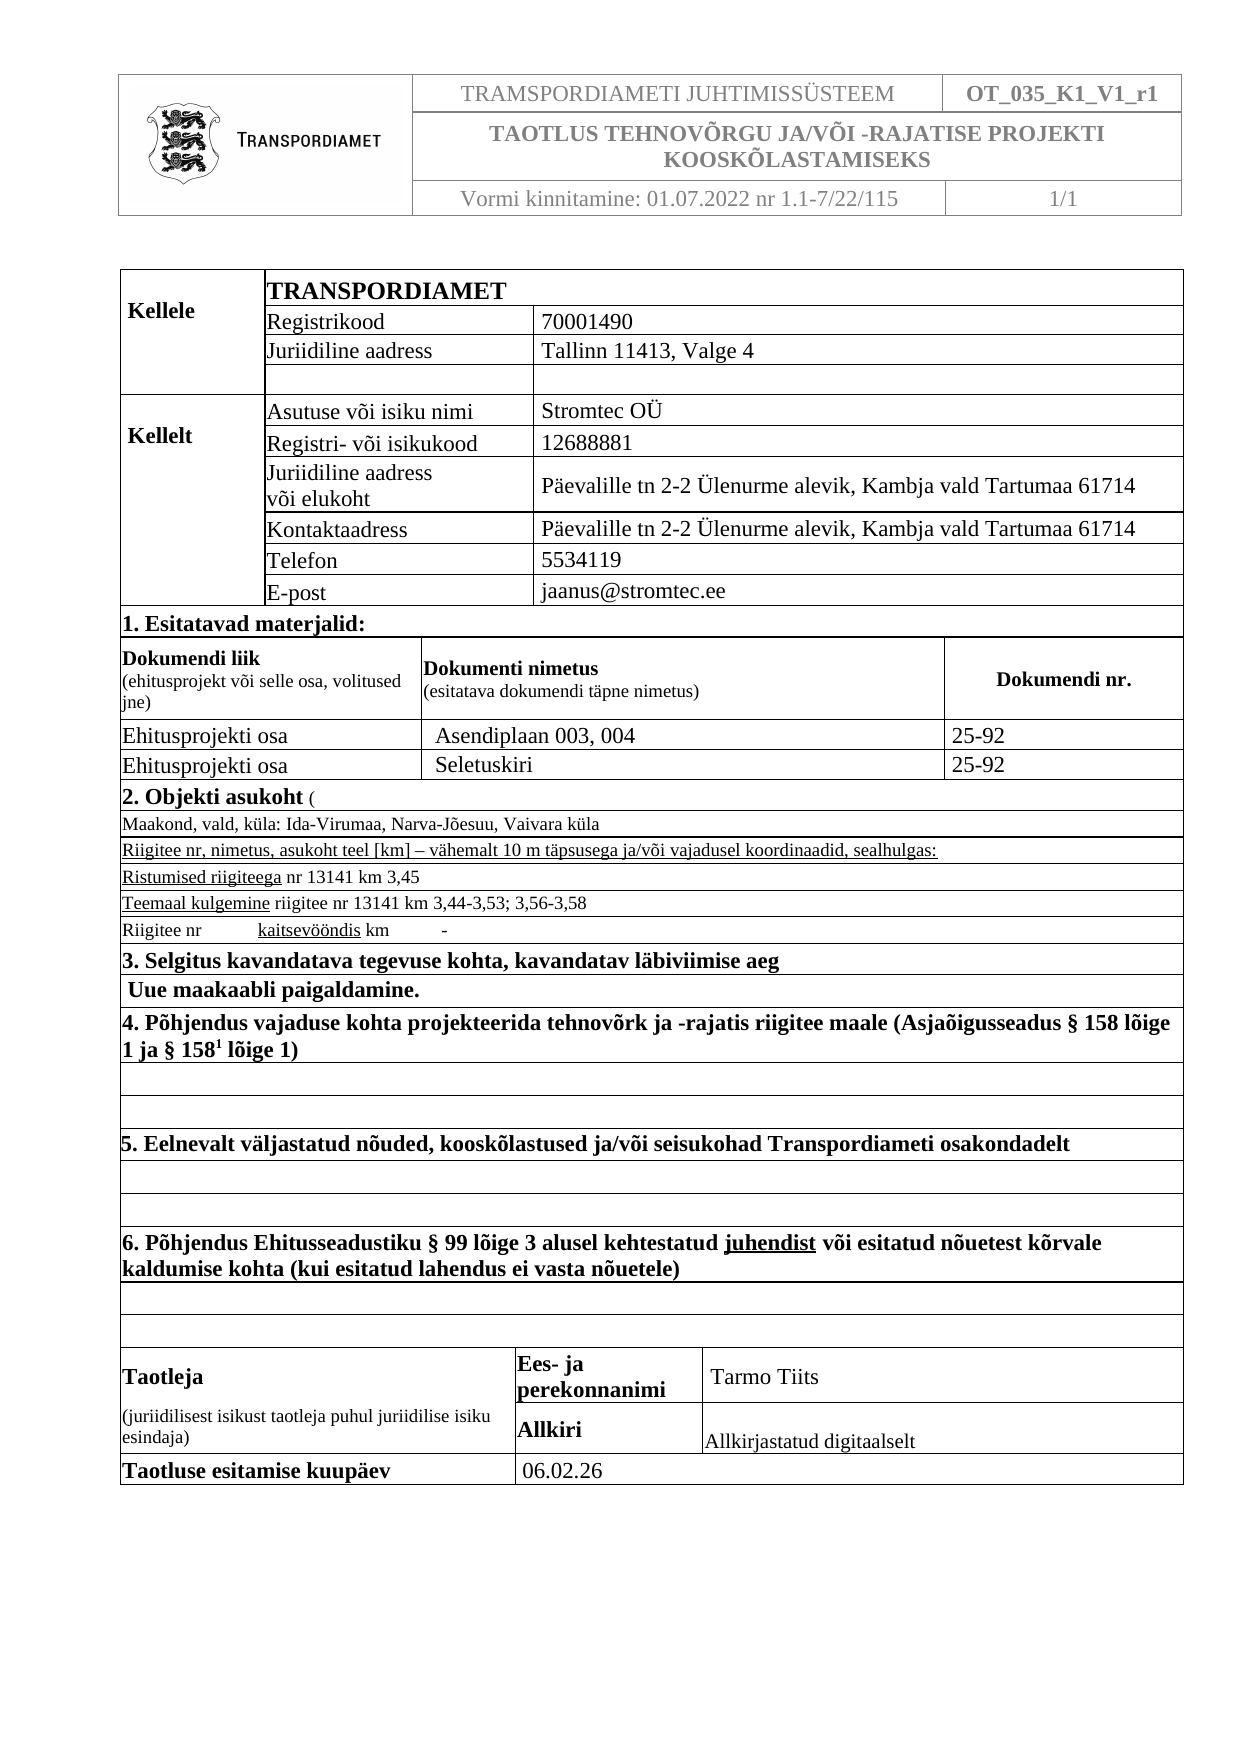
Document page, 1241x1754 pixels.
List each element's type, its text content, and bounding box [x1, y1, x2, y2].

table_cell 12688881 [534, 426, 1183, 456]
table_cell Riigitee nr kaitsevööndis km - [121, 917, 1183, 943]
table_cell Kellelt [121, 395, 264, 605]
table_cell 2. Objekti asukoht ( [121, 780, 1183, 810]
table_cell E-post [266, 575, 533, 605]
table_cell 5534119 [534, 544, 1183, 574]
table_header Kellele [121, 270, 264, 393]
table_cell Teemaal kulgemine riigitee nr 13141 km 3,44-3,53; 3,56-3,58 [121, 891, 1183, 916]
table_cell 6. Põhjendus Ehitusseadustiku § 99 lõige 3 alusel kehtestatud juhendist või esitatud nõuetest kõrvale kaldumise kohta (kui esitatud lahendus ei vasta nõuetele) [121, 1227, 1183, 1281]
table_cell [121, 1096, 1183, 1128]
table_cell Juriidiline aadress [266, 335, 533, 364]
table_cell Dokumendi nr. [945, 638, 1183, 719]
table_cell Registri- või isikukood [266, 426, 533, 456]
table_cell jaanus@stromtec.ee [534, 575, 1183, 605]
table_cell Allkirjastatud digitaalselt [703, 1403, 1183, 1453]
table_cell Päevalille tn 2-2 Ülenurme alevik, Kambja vald Tartumaa 61714 [534, 513, 1183, 543]
table_cell Tallinn 11413, Valge 4 [534, 335, 1183, 364]
table_cell Maakond, vald, küla: Ida-Virumaa, Narva-Jõesuu, Vaivara küla [121, 811, 1183, 836]
table_cell Ehitusprojekti osa [121, 750, 421, 778]
table_cell 4. Põhjendus vajaduse kohta projekteerida tehnovõrk ja -rajatis riigitee maale (Asjaõigusseadus § 158 lõige 1 ja § 1581 lõige 1) [121, 1008, 1183, 1062]
table_cell Ehitusprojekti osa [121, 720, 421, 749]
table_cell Juriidiline aadress või elukoht [266, 457, 533, 511]
table_cell 3. Selgitus kavandatava tegevuse kohta, kavandatav läbiviimise aeg [121, 944, 1183, 974]
table_cell [121, 1063, 1183, 1095]
table_cell Riigitee nr, nimetus, asukoht teel [km] – vähemalt 10 m täpsusega ja/või vajadusel koordinaadid, sealhulgas: [121, 838, 1183, 863]
table_cell [266, 365, 533, 393]
table_cell Kontaktaadress [266, 513, 533, 543]
table_cell Ristumised riigiteega nr 13141 km 3,45 [121, 864, 1183, 889]
table_cell [121, 1194, 1183, 1226]
table_cell Stromtec OÜ [534, 395, 1183, 425]
table_cell Asendiplaan 003, 004 [422, 720, 944, 749]
picture [129, 85, 402, 204]
table_cell 06.02.26 [516, 1454, 1183, 1484]
table_cell Päevalille tn 2-2 Ülenurme alevik, Kambja vald Tartumaa 61714 [534, 457, 1183, 511]
table_cell [121, 1283, 1183, 1314]
table_cell Registrikood [266, 306, 533, 334]
table_cell 5. Eelnevalt väljastatud nõuded, kooskõlastused ja/või seisukohad Transpordiameti osakondadelt [121, 1129, 1183, 1160]
table_cell Dokumenti nimetus (esitatava dokumendi täpne nimetus) [422, 638, 944, 719]
table_cell Seletuskiri [422, 750, 944, 778]
table_cell [534, 365, 1183, 393]
table_cell [121, 1315, 1183, 1347]
table_cell Taotluse esitamise kuupäev [121, 1454, 515, 1484]
table_cell Allkiri [516, 1403, 702, 1453]
table_cell Dokumendi liik (ehitusprojekt või selle osa, volitused jne) [121, 638, 421, 719]
table_cell 25-92 [945, 720, 1183, 749]
table_cell [121, 1161, 1183, 1193]
table_cell Taotleja [121, 1348, 515, 1402]
table_cell 1. Esitatavad materjalid: [121, 606, 1183, 636]
table_cell Asutuse või isiku nimi [266, 395, 533, 425]
table_header TRANSPORDIAMET [266, 270, 1183, 304]
table_cell Uue maakaabli paigaldamine. [121, 975, 1183, 1007]
table_cell (juriidilisest isikust taotleja puhul juriidilise isiku esindaja) [121, 1402, 515, 1453]
table_cell Tarmo Tiits [703, 1348, 1183, 1402]
table_cell 25-92 [945, 750, 1183, 778]
table_cell 70001490 [534, 306, 1183, 334]
table_cell Ees- ja perekonnanimi [516, 1348, 702, 1402]
table_cell Telefon [266, 544, 533, 574]
